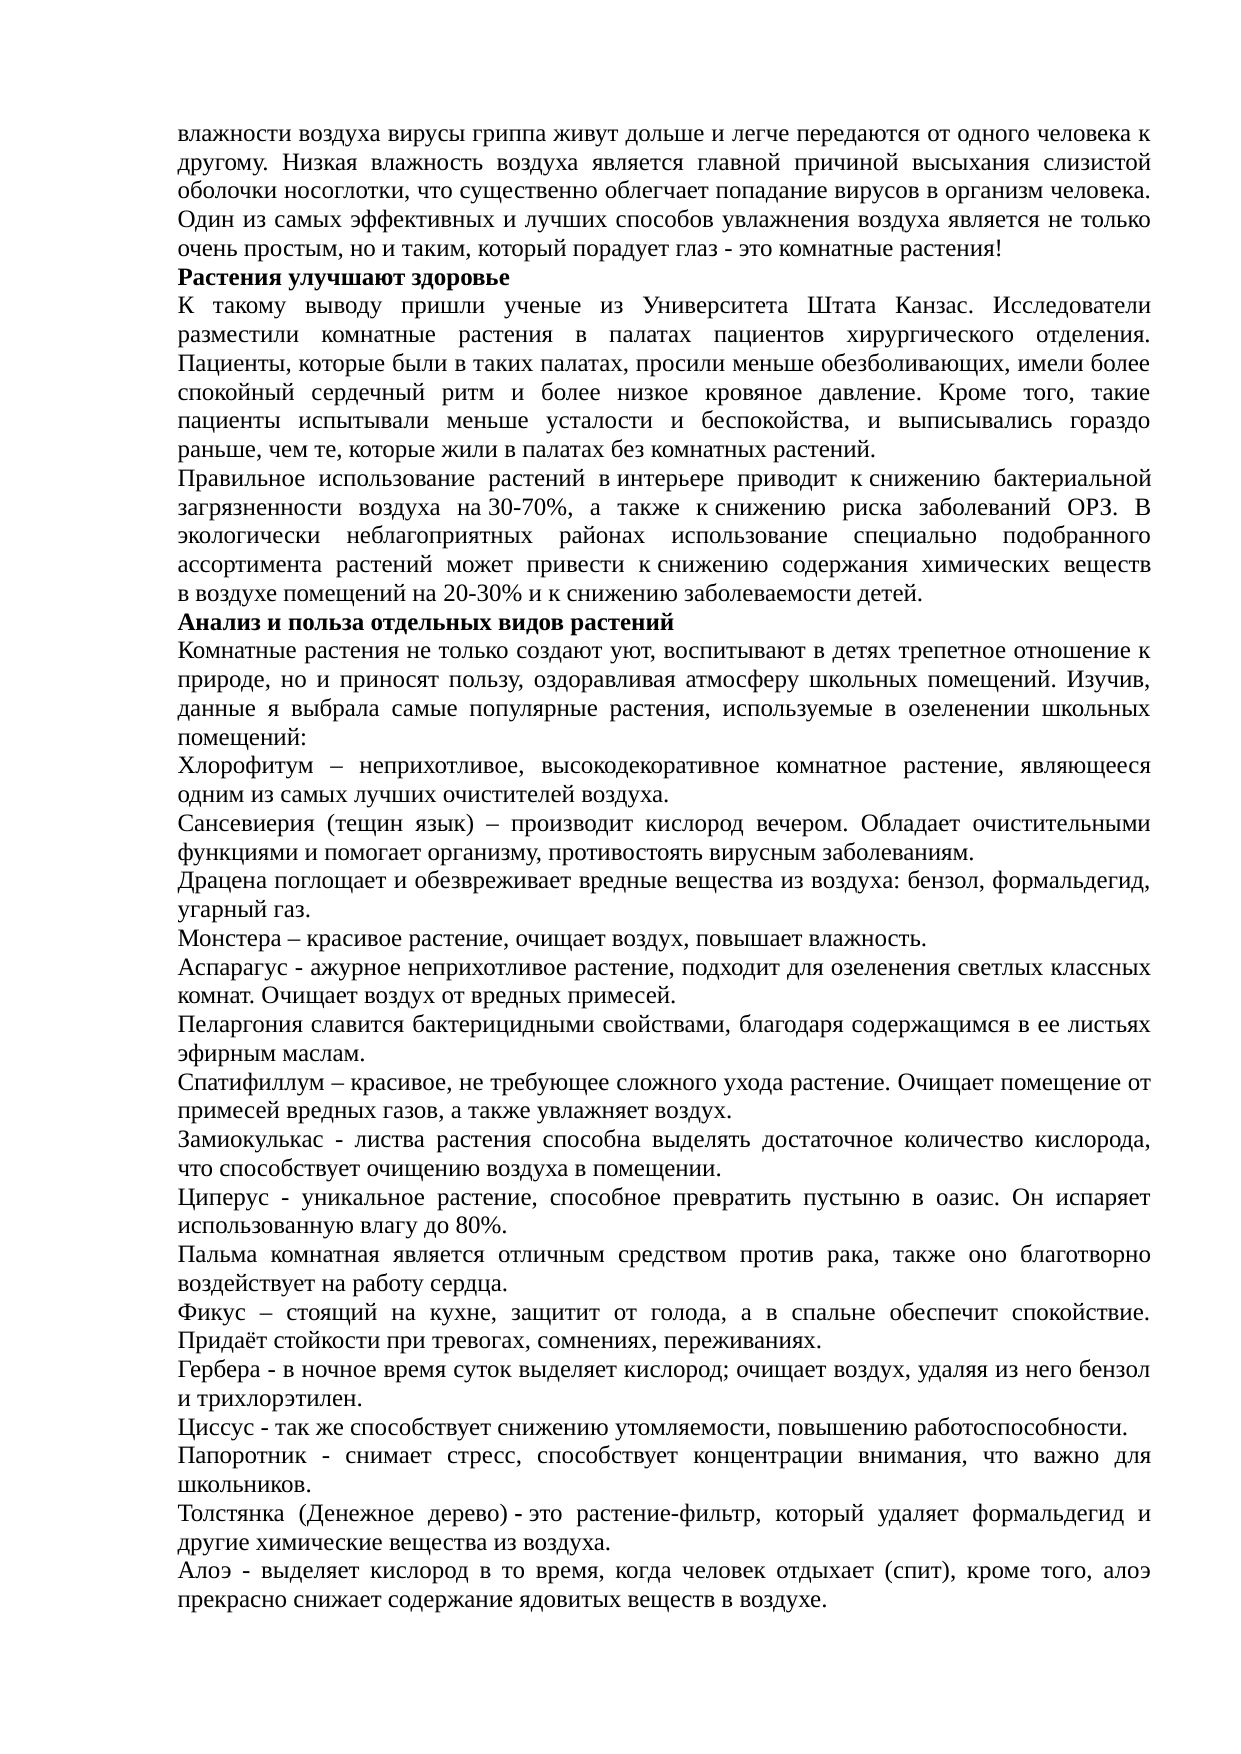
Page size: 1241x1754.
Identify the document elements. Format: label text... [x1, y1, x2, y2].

text Хлорофитум – неприхотливое, высокодекоративное комнатное растение, являющееся одним из самых лучших очистителей воздуха. [177, 751, 1152, 808]
text Аспарагус - ажурное неприхотливое растение, подходит для озеленения светлых классных комнат. Очищает воздух от вредных примесей. [177, 952, 1152, 1009]
text Анализ и польза отдельных видов растений [177, 607, 1152, 636]
text Комнатные растения не только создают уют, воспитывают в детях трепетное отношение к природе, но и приносят пользу, оздоравливая атмосферу школьных помещений. Изучив, данные я выбрала самые популярные растения, используемые в озеленении школьных помещений: [177, 636, 1152, 751]
text Циссус - так же способствует снижению утомляемости, повышению работоспособности. [177, 1412, 1152, 1441]
text Гербера - в ночное время суток выделяет кислород; очищает воздух, удаляя из него бензол и трихлорэтилен. [177, 1354, 1152, 1412]
text Пеларгония славится бактерицидными свойствами, благодаря содержащимся в ее листьях эфирным маслам. [177, 1009, 1152, 1067]
text Алоэ - выделяет кислород в то время, когда человек отдыхает (спит), кроме того, алоэ прекрасно снижает содержание ядовитых веществ в воздухе. [177, 1556, 1152, 1613]
text Папоротник - снимает стресс, способствует концентрации внимания, что важно для школьников. [177, 1441, 1152, 1498]
text Спатифиллум – красивое, не требующее сложного ухода растение. Очищает помещение от примесей вредных газов, а также увлажняет воздух. [177, 1067, 1152, 1124]
text Растения улучшают здоровье [177, 262, 1152, 291]
text К такому выводу пришли ученые из Университета Штата Канзас. Исследователи разместили комнатные растения в палатах пациентов хирургического отделения. Пациенты, которые были в таких палатах, просили меньше обезболивающих, имели более спокойный сердечный ритм и более низкое кровяное давление. Кроме того, такие пациенты испытывали меньше усталости и беспокойства, и выписывались гораздо раньше, чем те, которые жили в палатах без комнатных растений. [177, 291, 1152, 463]
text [177, 118, 1152, 262]
text Пальма комнатная является отличным средством против рака, также оно благотворно воздействует на работу сердца. [177, 1239, 1152, 1297]
text Толстянка (Денежное дерево) - это растение-фильтр, который удаляет формальдегид и другие химические вещества из воздуха. [177, 1498, 1152, 1556]
text Правильное использование растений в интерьере приводит к снижению бактериальной загрязненности воздуха на 30-70%, а также к снижению риска заболеваний ОРЗ. В экологически неблагоприятных районах использование специально подобранного ассортимента растений может привести к снижению содержания химических веществ в воздухе помещений на 20-30% и к снижению заболеваемости детей. [177, 463, 1152, 607]
text Сансевиерия (тещин язык) – производит кислород вечером. Обладает очистительными функциями и помогает организму, противостоять вирусным заболеваниям. [177, 808, 1152, 866]
text Монстера – красивое растение, очищает воздух, повышает влажность. [177, 923, 1152, 952]
text Фикус – стоящий на кухне, защитит от голода, а в спальне обеспечит спокойствие. Придаёт стойкости при тревогах, сомнениях, переживаниях. [177, 1297, 1152, 1354]
text Драцена поглощает и обезвреживает вредные вещества из воздуха: бензол, формальдегид, угарный газ. [177, 866, 1152, 923]
text Циперус - уникальное растение, способное превратить пустыню в оазис. Он испаряет использованную влагу до 80%. [177, 1182, 1152, 1239]
text Замиокулькас - листва растения способна выделять достаточное количество кислорода, что способствует очищению воздуха в помещении. [177, 1124, 1152, 1182]
